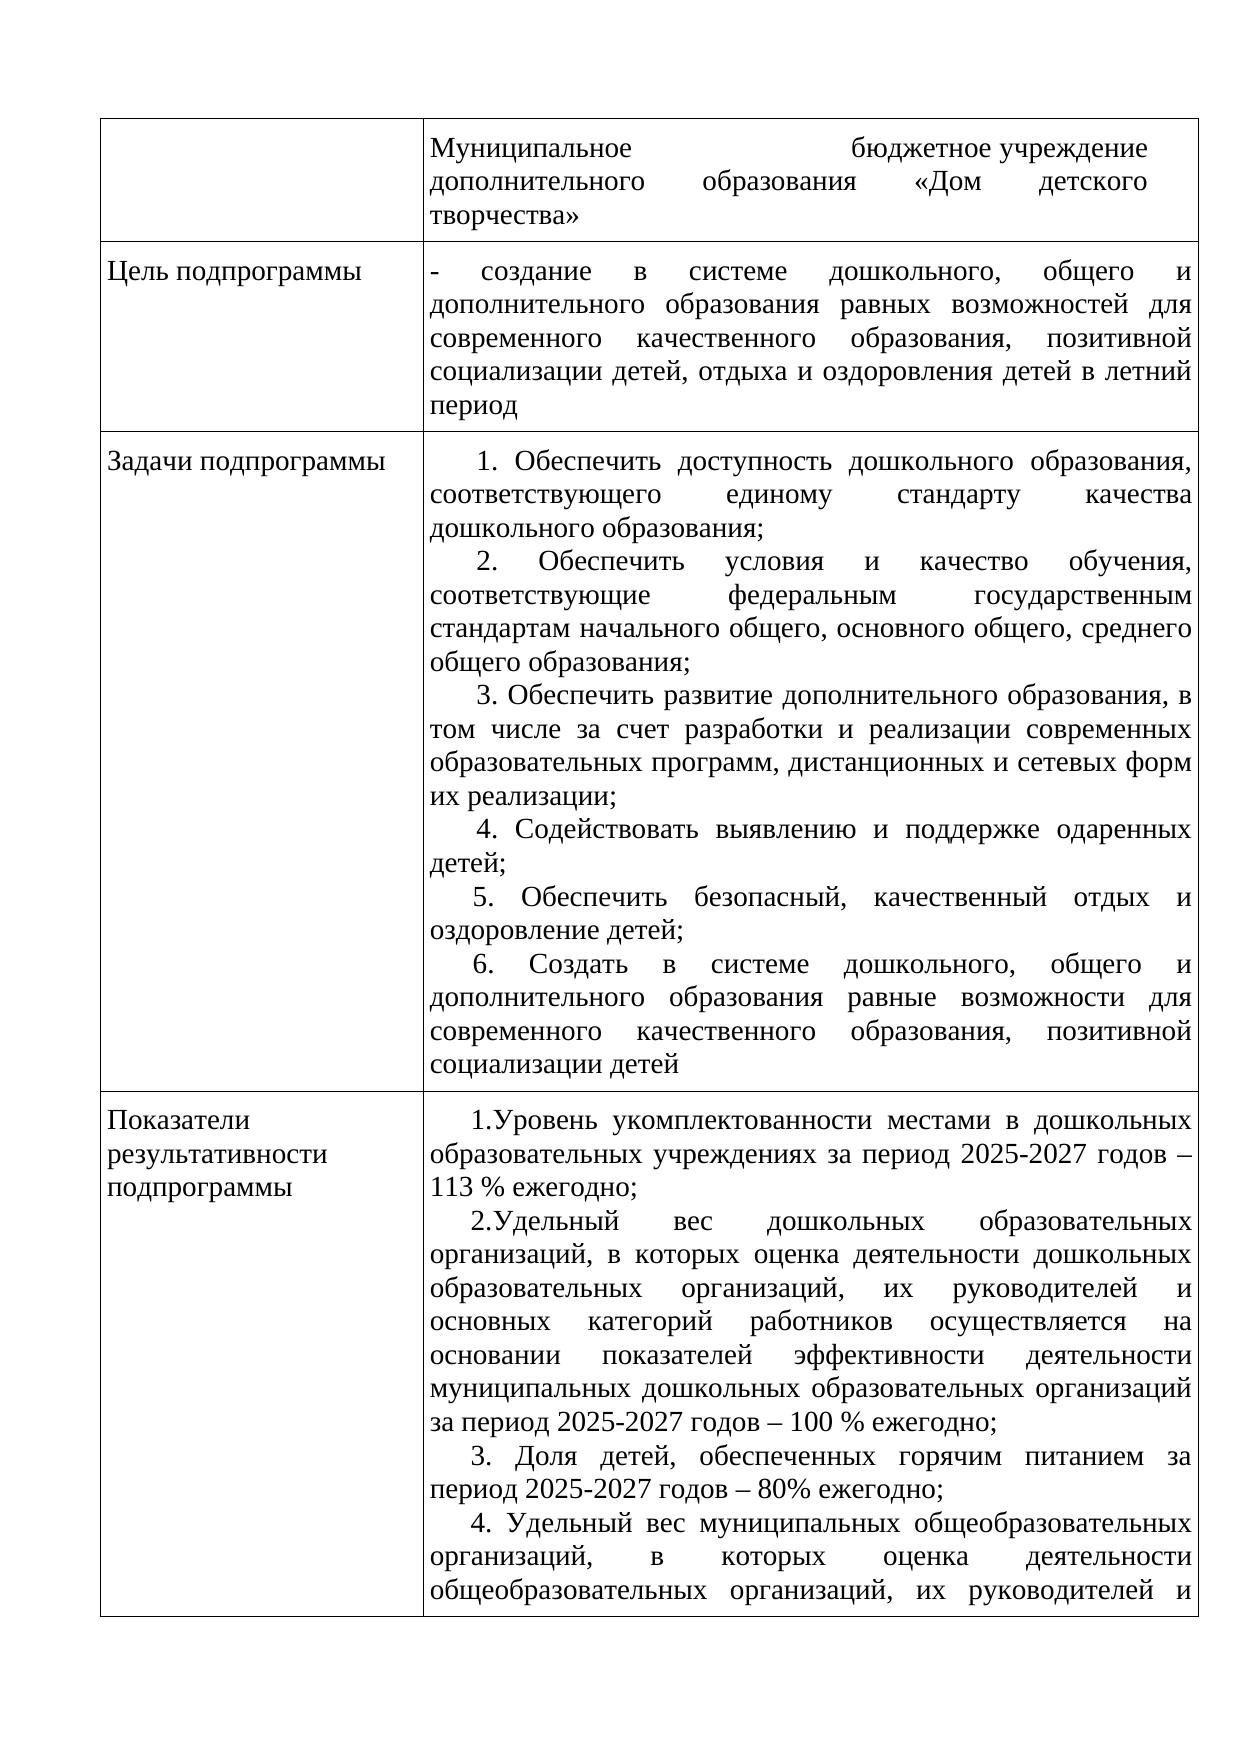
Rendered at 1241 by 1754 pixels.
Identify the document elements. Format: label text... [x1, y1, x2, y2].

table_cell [101, 1092, 423, 1616]
table_cell Задачи подпрограммы [101, 432, 423, 1091]
table_cell Цель подпрограммы [101, 242, 423, 431]
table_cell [424, 1092, 1198, 1616]
table_cell - создание в системе дошкольного, общего и дополнительного образования равных возможностей для современного качественного образования, позитивной социализации детей, отдыха и оздоровления детей в летний период [424, 242, 1198, 431]
table_cell 1. Обеспечить доступность дошкольного образования, соответствующего единому стандарту качества дошкольного образования; 2. Обеспечить условия и качество обучения, соответствующие федеральным государственным стандартам начального общего, основного общего, среднего общего образования; 3. Обеспечить развитие дополнительного образования, в том числе за счет разработки и реализации современных образовательных программ, дистанционных и сетевых форм их реализации; 4. Содействовать выявлению и поддержке одаренных детей; 5. Обеспечить безопасный, качественный отдых и оздоровление детей; 6. Создать в системе дошкольного, общего и дополнительного образования равные возможности для современного качественного образования, позитивной социализации детей [424, 432, 1198, 1091]
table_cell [424, 119, 1198, 241]
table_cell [101, 119, 423, 241]
